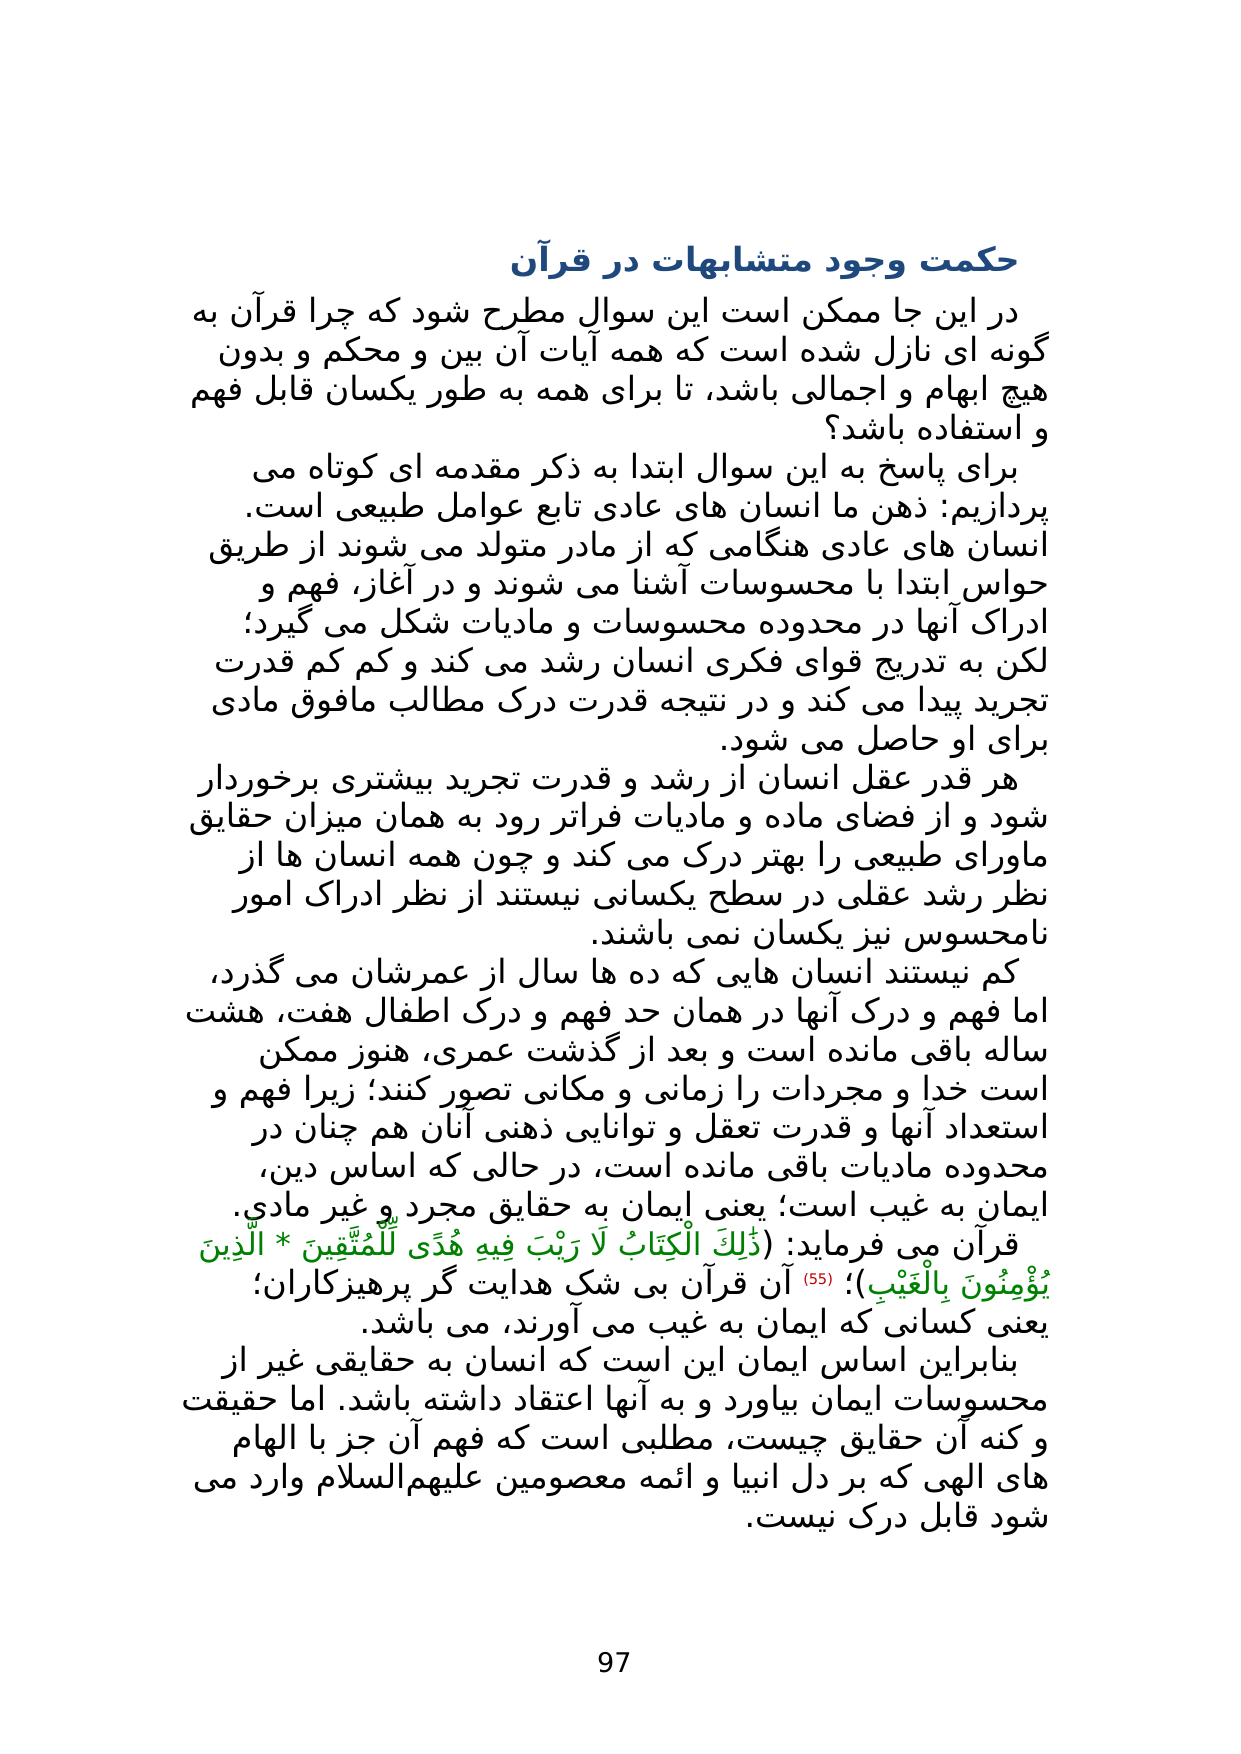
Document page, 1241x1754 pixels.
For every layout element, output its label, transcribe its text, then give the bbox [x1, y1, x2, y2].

text قرآن مى فرمايد: (ذَٰلِكَ الْكِتَابُ لَا رَيْبَ فِيهِ هُدًى لِّلْمُتَّقِينَ * الَّذِينَ يُؤْمِنُونَ بِالْغَيْبِ)؛ (55) آن قرآن بى شک هدايت گر پرهيزکاران؛ يعنى کسانى که ايمان به غيب مى آورند، مى باشد. [178, 1224, 1050, 1341]
text براى پاسخ به اين سوال ابتدا به ذکر مقدمه اى کوتاه مى پردازيم: ذهن ما انسان هاى عادى تابع عوامل طبيعى است. انسان هاى عادى هنگامى که از مادر متولد مى شوند از طريق حواس ابتدا با محسوسات آشنا مى شوند و در آغاز، فهم و ادراک آنها در محدوده محسوسات و ماديات شکل مى گيرد؛ لکن به تدريج قواى فکرى انسان رشد مى کند و کم کم قدرت تجريد پيدا مى کند و در نتيجه قدرت درک مطالب مافوق مادى براى او حاصل مى شود. [178, 447, 1050, 758]
subtitle حکمت وجود متشابهات در قرآن [178, 241, 1050, 279]
text در اين جا ممکن است اين سوال مطرح شود که چرا قرآن به گونه اى نازل شده است که همه آيات آن بين و محکم و بدون هيچ ابهام و اجمالى باشد، تا براى همه به طور يکسان قابل فهم و استفاده باشد؟ [178, 292, 1050, 447]
text کم نيستند انسان هايى که ده ها سال از عمرشان مى گذرد، اما فهم و درک آنها در همان حد فهم و درک اطفال هفت، هشت ساله باقى مانده است و بعد از گذشت عمرى، هنوز ممکن است خدا و مجردات را زمانى و مکانى تصور کنند؛ زيرا فهم و استعداد آنها و قدرت تعقل و توانايى ذهنى آنان هم چنان در محدوده ماديات باقى مانده است، در حالى که اساس دين، ايمان به غيب است؛ يعنى ايمان به حقايق مجرد و غير مادى. [178, 952, 1050, 1224]
text هر قدر عقل انسان از رشد و قدرت تجريد بيشترى برخوردار شود و از فضاى ماده و ماديات فراتر رود به همان ميزان حقايق ماوراى طبيعى را بهتر درک مى کند و چون همه انسان ها از نظر رشد عقلى در سطح يکسانى نيستند از نظر ادراک امور نامحسوس نيز يکسان نمى باشند. [178, 758, 1050, 952]
text بنابراين اساس ايمان اين است که انسان به حقايقى غير از محسوسات ايمان بياورد و به آنها اعتقاد داشته باشد. اما حقيقت و کنه آن حقايق چيست، مطلبى است که فهم آن جز با الهام هاى الهى که بر دل انبيا و ائمه معصومين عليهم‌السلام وارد مى شود قابل درک نيست. [178, 1341, 1050, 1535]
